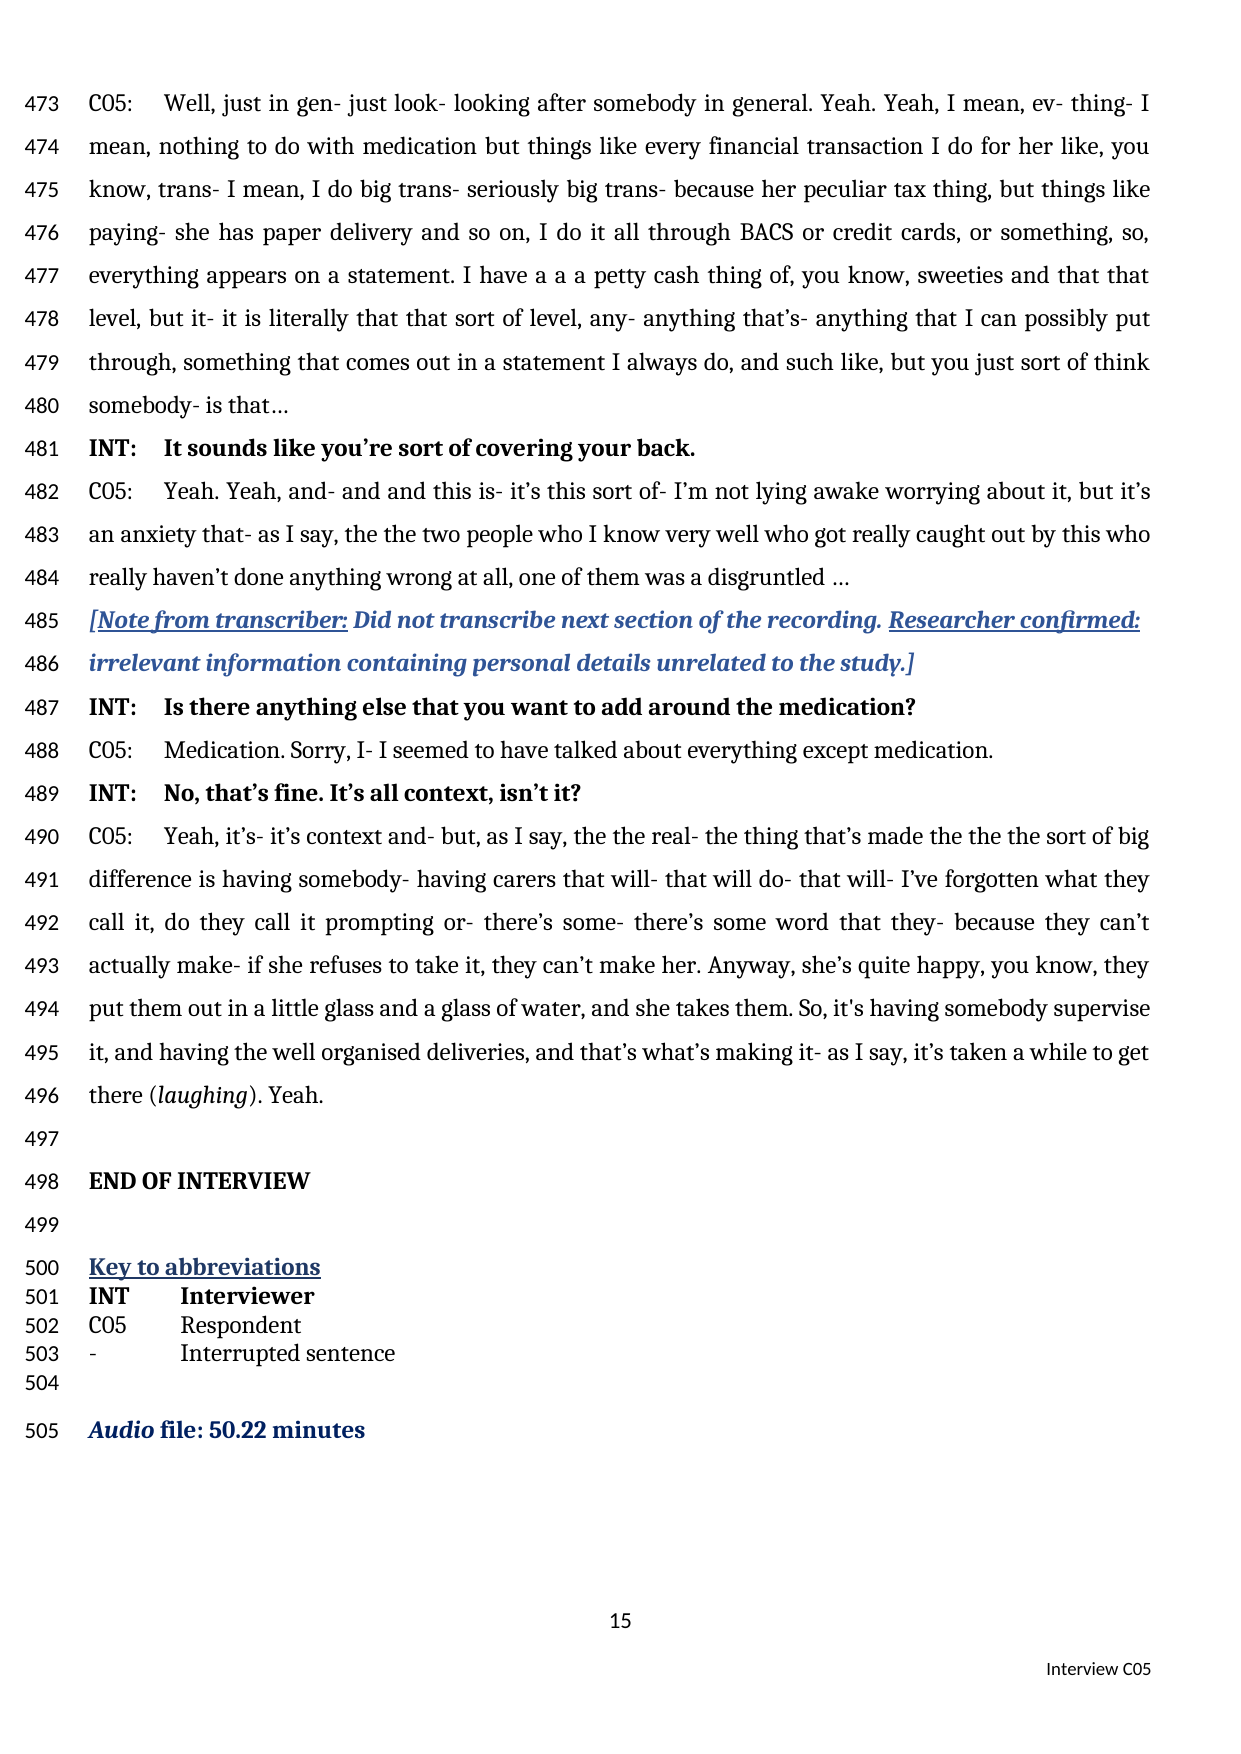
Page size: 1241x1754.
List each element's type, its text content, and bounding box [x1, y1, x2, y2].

text END OF INTERVIEW [89, 1167, 1152, 1196]
text - Interrupted sentence [89, 1339, 1152, 1368]
text C05: Yeah, it’s- it’s context and- but, as I say, the the real- the thing that’s made the the the sort of big difference is having somebody- having carers that will- that will do- that will- I’ve forgotten what they call it, do they call it prompting or- there’s some- there’s some word that they- because they can’t actually make- if she refuses to take it, they can’t make her. Anyway, she’s quite happy, you know, they put them out in a little glass and a glass of water, and she takes them. So, it's having somebody supervise it, and having the well organised deliveries, and that’s what’s making it- as I say, it’s taken a while to get there (laughing). Yeah. [89, 822, 1152, 1109]
text INT Interviewer [89, 1282, 1152, 1311]
text INT: It sounds like you’re sort of covering your back. [89, 434, 1152, 462]
text C05 Respondent [89, 1311, 1152, 1339]
text C05: Well, just in gen- just look- looking after somebody in general. Yeah. Yeah, I mean, ev- thing- I mean, nothing to do with medication but things like every financial transaction I do for her like, you know, trans- I mean, I do big trans- seriously big trans- because her peculiar tax thing, but things like paying- she has paper delivery and so on, I do it all through BACS or credit cards, or something, so, everything appears on a statement. I have a a a petty cash thing of, you know, sweeties and that that level, but it- it is literally that that sort of level, any- anything that’s- anything that I can possibly put through, something that comes out in a statement I always do, and such like, but you just sort of think somebody- is that… [89, 89, 1152, 419]
text Audio file: 50.22 minutes [89, 1416, 1152, 1444]
text [Note from transcriber: Did not transcribe next section of the recording. Researcher confirmed: irrelevant information containing personal details unrelated to the study.] [89, 606, 1152, 678]
text INT: No, that’s fine. It’s all context, isn’t it? [89, 779, 1152, 807]
text C05: Yeah. Yeah, and- and and this is- it’s this sort of- I’m not lying awake worrying about it, but it’s an anxiety that- as I say, the the two people who I know very well who got really caught out by this who really haven’t done anything wrong at all, one of them was a disgruntled … [89, 477, 1152, 592]
text INT: Is there anything else that you want to add around the medication? [89, 692, 1152, 721]
text Key to abbreviations [89, 1253, 1152, 1282]
text C05: Medication. Sorry, I- I seemed to have talked about everything except medication. [89, 736, 1152, 764]
